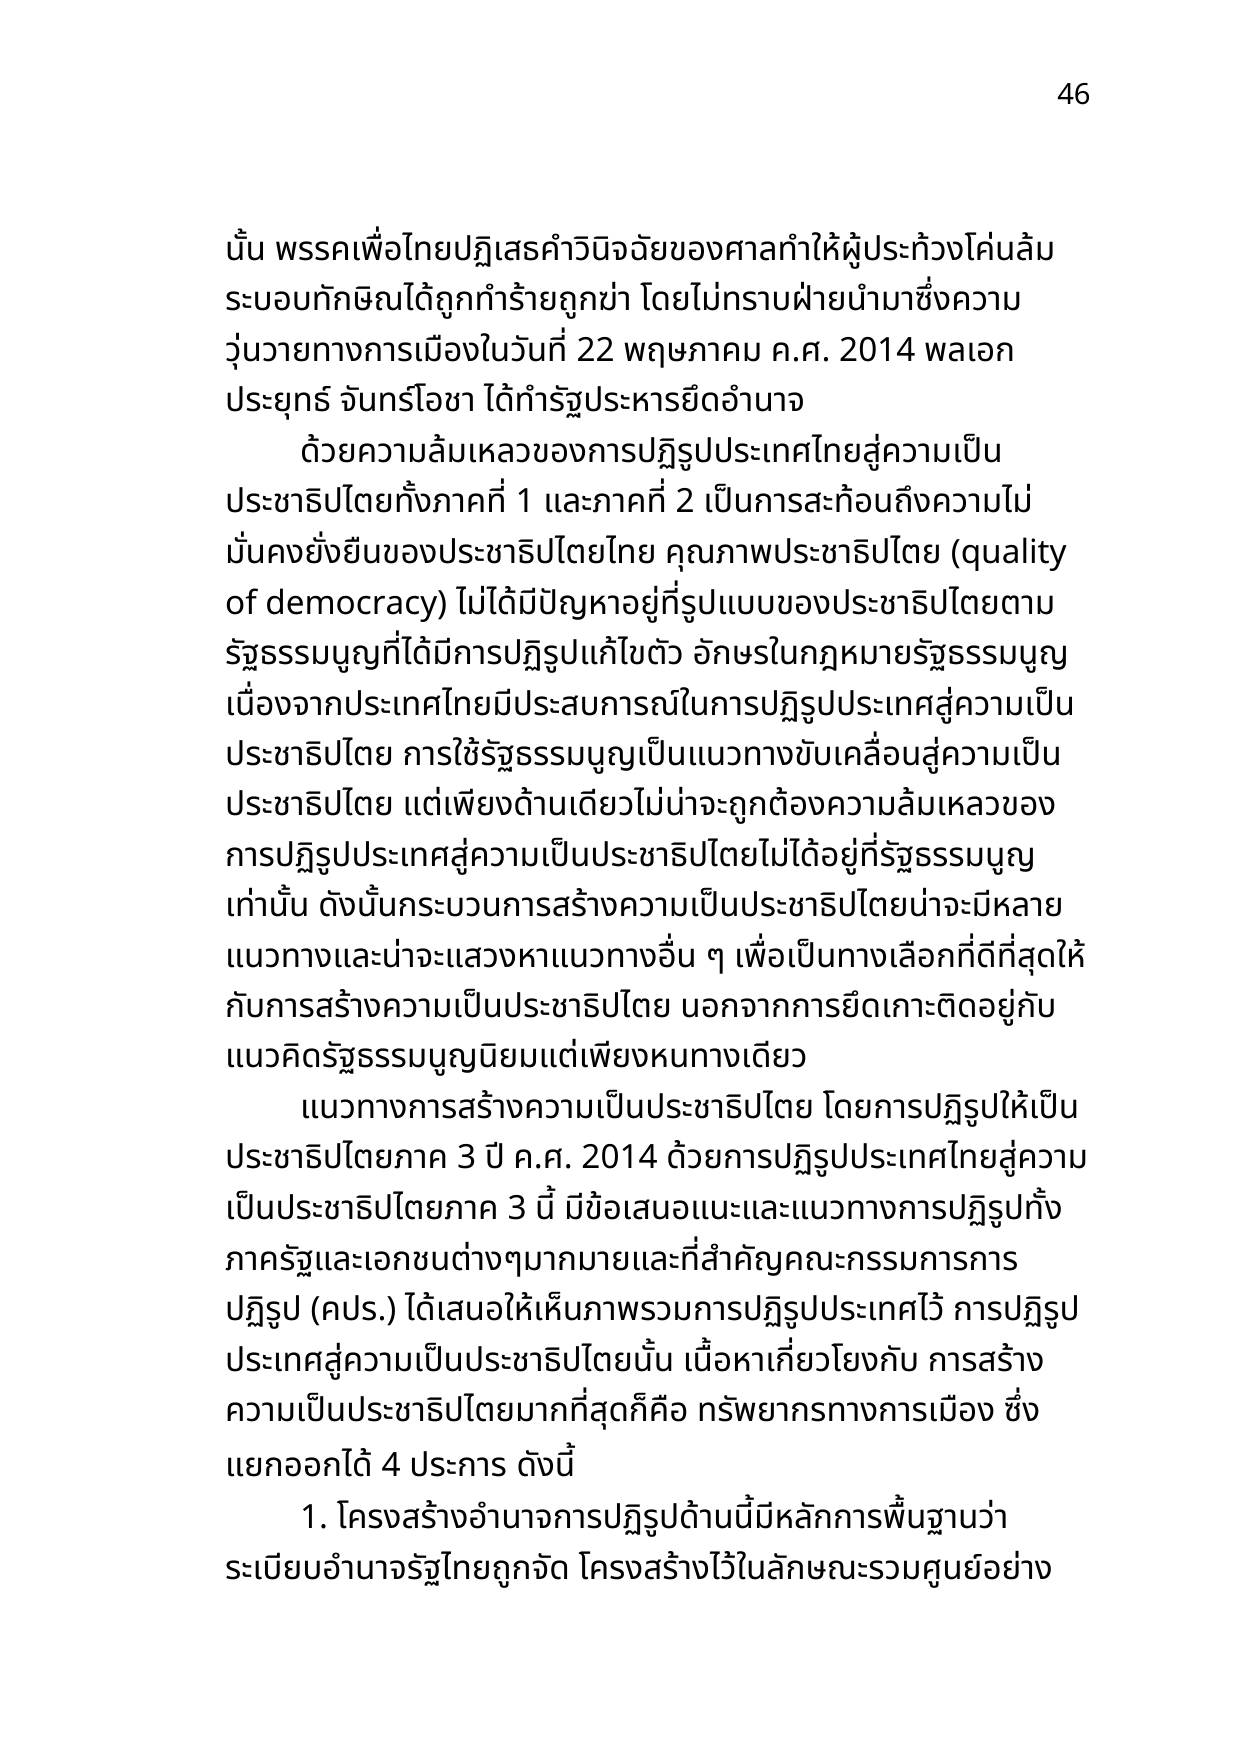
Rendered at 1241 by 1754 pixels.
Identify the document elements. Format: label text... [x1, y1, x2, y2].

text ด้วยความล้มเหลวของการปฏิรูปประเทศไทยสู่ความเป็นประชาธิปไตยทั้งภาคที่ 1 และภาคที่ 2 เป็นการสะท้อนถึงความไม่มั่นคงยั่งยืนของประชาธิปไตยไทย คุณภาพประชาธิปไตย (quality of democracy) ไม่ได้มีปัญหาอยู่ที่รูปแบบของประชาธิปไตยตามรัฐธรรมนูญที่ได้มีการปฏิรูปแก้ไขตัว อักษรในกฎหมายรัฐธรรมนูญเนื่องจากประเทศไทยมีประสบการณ์ในการปฏิรูปประเทศสู่ความเป็นประชาธิปไตย การใช้รัฐธรรมนูญเป็นแนวทางขับเคลื่อนสู่ความเป็นประชาธิปไตย แต่เพียงด้านเดียวไม่น่าจะถูกต้องความล้มเหลวของการปฏิรูปประเทศสู่ความเป็นประชาธิปไตยไม่ได้อยู่ที่รัฐธรรมนูญเท่านั้น ดังนั้นกระบวนการสร้างความเป็นประชาธิปไตยน่าจะมีหลายแนวทางและน่าจะแสวงหาแนวทางอื่น ๆ เพื่อเป็นทางเลือกที่ดีที่สุดให้กับการสร้างความเป็นประชาธิปไตย นอกจากการยึดเกาะติดอยู่กับแนวคิดรัฐธรรมนูญนิยมแต่เพียงหนทางเดียว [225, 427, 1090, 1083]
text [225, 1493, 1090, 1594]
text แนวทางการสร้างความเป็นประชาธิปไตย โดยการปฏิรูปให้เป็นประชาธิปไตยภาค 3 ปี ค.ศ. 2014 ด้วยการปฏิรูปประเทศไทยสู่ความเป็นประชาธิปไตยภาค 3 นี้ มีข้อเสนอแนะและแนวทางการปฏิรูปทั้งภาครัฐและเอกชนต่างๆมากมายและที่สำคัญคณะกรรมการการปฏิรูป (คปร.) ได้เสนอให้เห็นภาพรวมการปฏิรูปประเทศไว้ การปฏิรูปประเทศสู่ความเป็นประชาธิปไตยนั้น เนื้อหาเกี่ยวโยงกับ การสร้างความเป็นประชาธิปไตยมากที่สุดก็คือ ทรัพยากรทางการเมือง ซึ่งแยกออกได้ 4 ประการ ดังนี้ [225, 1083, 1090, 1493]
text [225, 225, 1090, 427]
